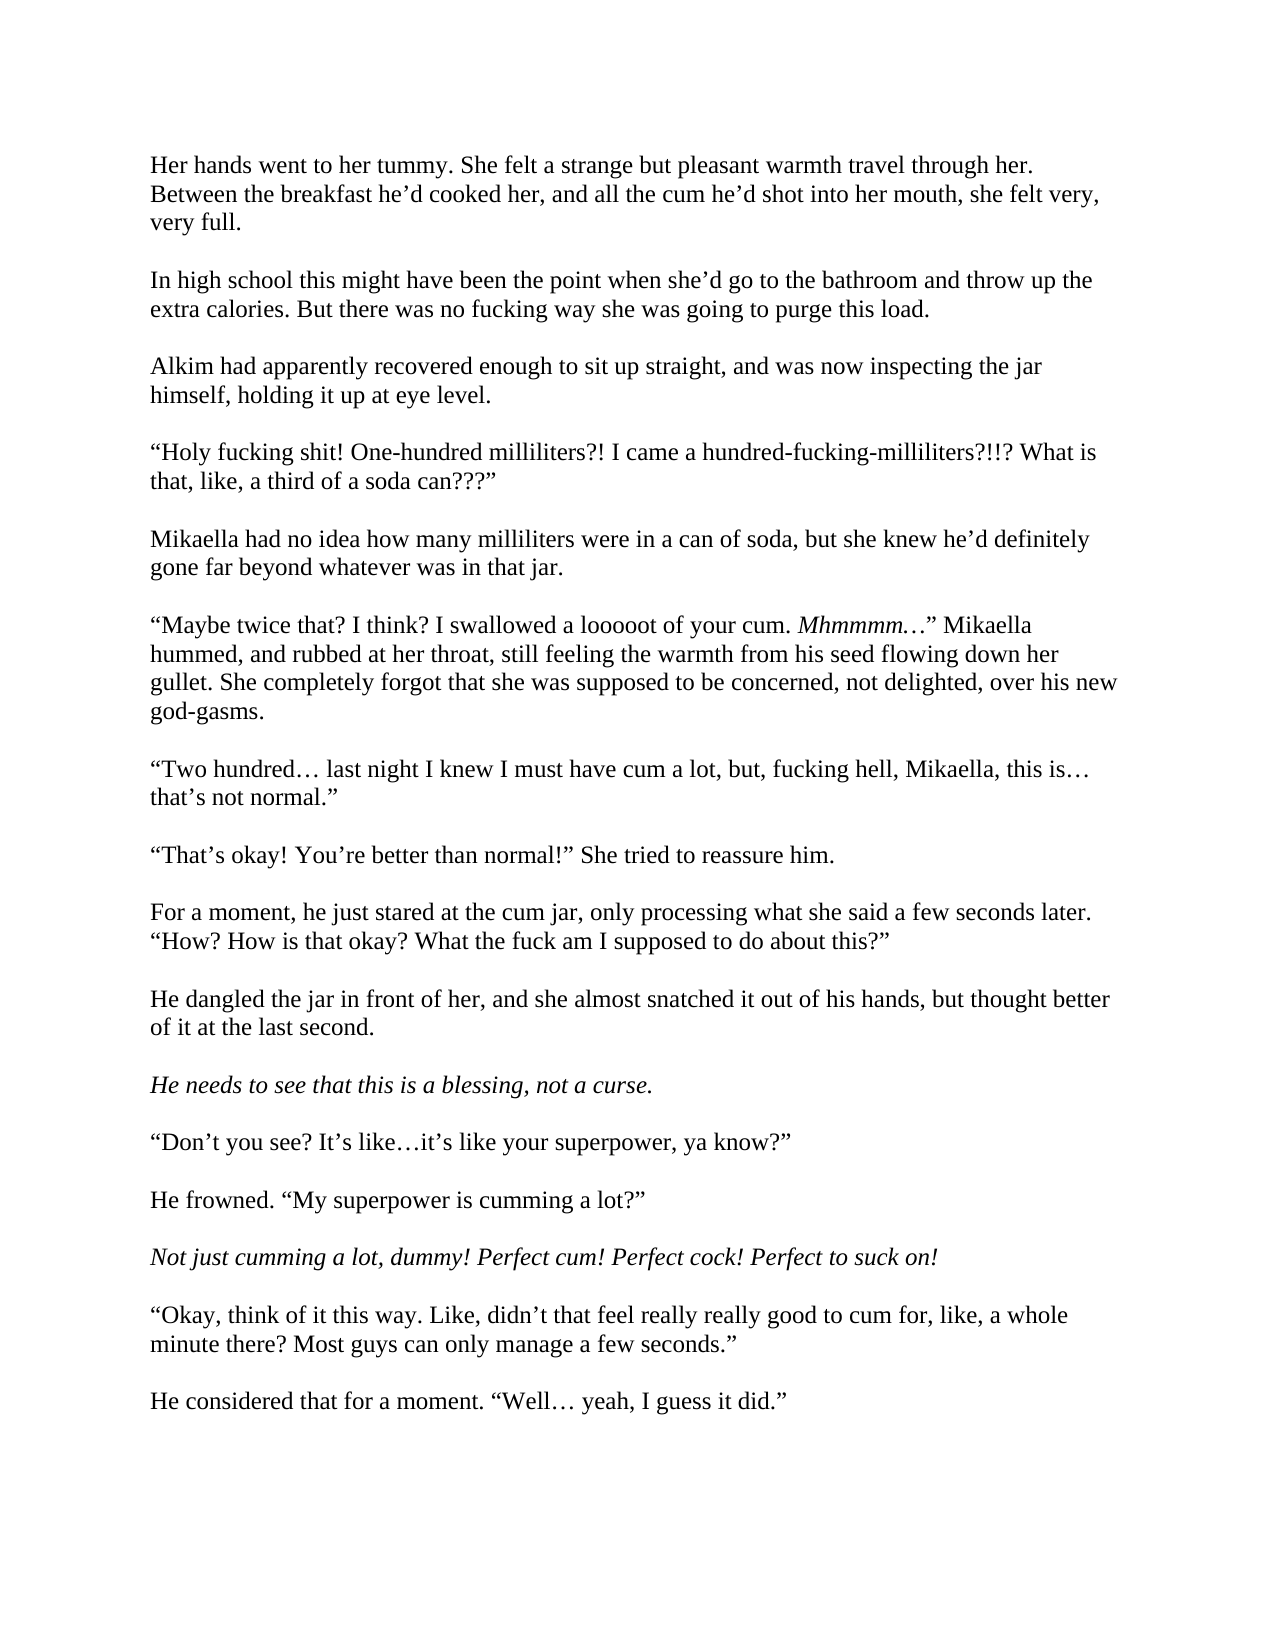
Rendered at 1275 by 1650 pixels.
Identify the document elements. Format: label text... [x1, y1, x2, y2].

text “That’s okay! You’re better than normal!” She tried to reassure him. [150, 840, 1125, 869]
text Mikaella had no idea how many milliliters were in a can of soda, but she knew he’d definitely gone far beyond whatever was in that jar. [150, 524, 1125, 581]
text He dangled the jar in front of her, and she almost snatched it out of his hands, but thought better of it at the last second. [150, 984, 1125, 1041]
text “Don’t you see? It’s like…it’s like your superpower, ya know?” [150, 1127, 1125, 1156]
text Alkim had apparently recovered enough to sit up straight, and was now inspecting the jar himself, holding it up at eye level. [150, 351, 1125, 409]
text Not just cumming a lot, dummy! Perfect cum! Perfect cock! Perfect to suck on! [150, 1242, 1125, 1271]
text He frowned. “My superpower is cumming a lot?” [150, 1185, 1125, 1214]
text For a moment, he just stared at the cum jar, only processing what she said a few seconds later. “How? How is that okay? What the fuck am I supposed to do about this?” [150, 897, 1125, 955]
text In high school this might have been the point when she’d go to the bathroom and throw up the extra calories. But there was no fucking way she was going to purge this load. [150, 265, 1125, 322]
text “Holy fucking shit! One-hundred milliliters?! I came a hundred-fucking-milliliters?!!? What is that, like, a third of a soda can???” [150, 437, 1125, 495]
text Her hands went to her tummy. She felt a strange but pleasant warmth travel through her. Between the breakfast he’d cooked her, and all the cum he’d shot into her mouth, she felt very, very full. [150, 150, 1125, 236]
text He considered that for a moment. “Well… yeah, I guess it did.” [150, 1386, 1125, 1415]
text “Okay, think of it this way. Like, didn’t that feel really really good to cum for, like, a whole minute there? Most guys can only manage a few seconds.” [150, 1300, 1125, 1357]
text “Two hundred… last night I knew I must have cum a lot, but, fucking hell, Mikaella, this is… that’s not normal.” [150, 754, 1125, 811]
text “Maybe twice that? I think? I swallowed a looooot of your cum. Mhmmmm…” Mikaella hummed, and rubbed at her throat, still feeling the warmth from his seed flowing down her gullet. She completely forgot that she was supposed to be concerned, not delighted, over his new god-gasms. [150, 610, 1125, 725]
text He needs to see that this is a blessing, not a curse. [150, 1070, 1125, 1099]
